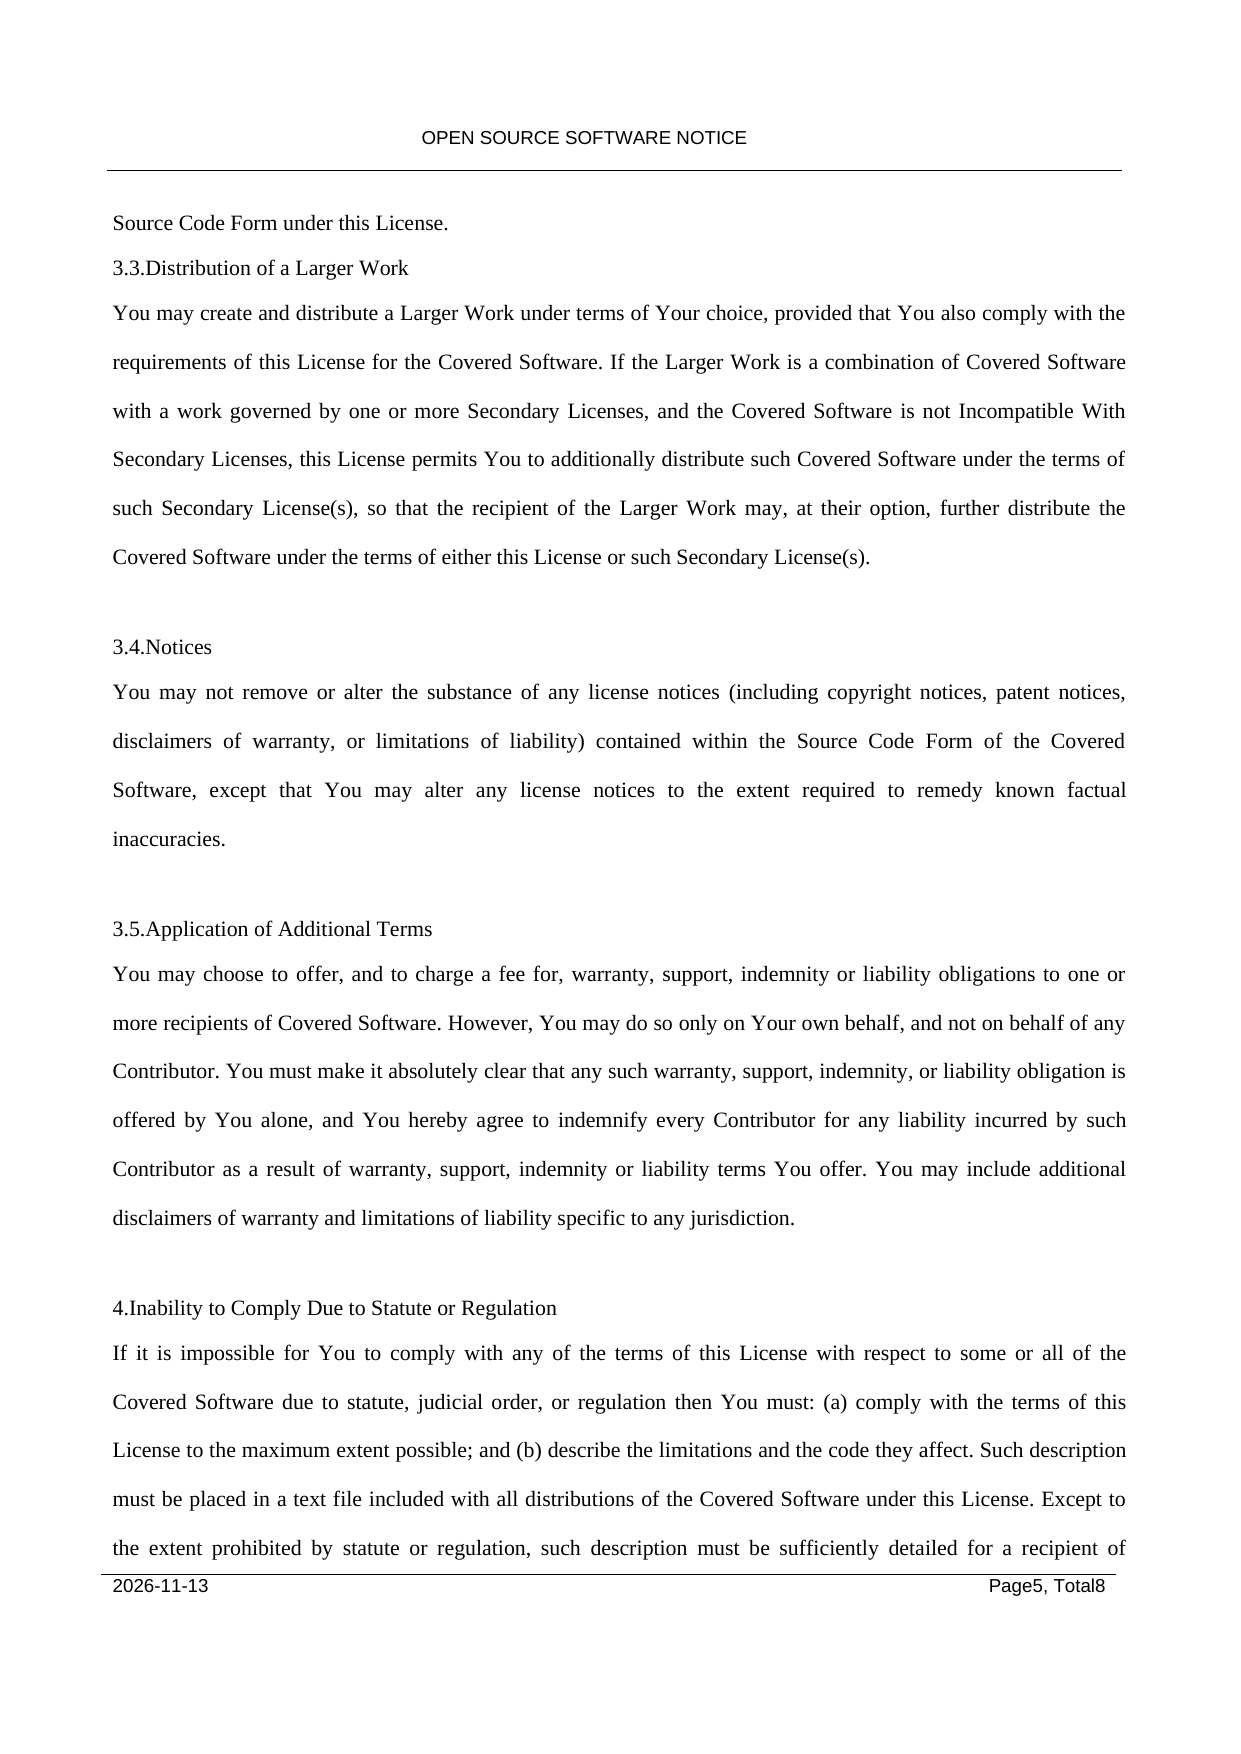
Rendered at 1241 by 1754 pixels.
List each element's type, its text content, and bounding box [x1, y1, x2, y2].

text 3.5.Application of Additional Terms [112, 912, 1128, 944]
text 3.4.Notices [112, 631, 1128, 663]
text You may not remove or alter the substance of any license notices (including copyright notices, patent notices, disclaimers of warranty, or limitations of liability) contained within the Source Code Form of the Covered Software, except that You may alter any license notices to the extent required to remedy known factual inaccuracies. [112, 676, 1128, 854]
text 4.Inability to Comply Due to Statute or Regulation [112, 1291, 1128, 1324]
text 3.3.Distribution of a Larger Work [112, 251, 1128, 284]
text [112, 1336, 1128, 1564]
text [112, 206, 1128, 239]
text You may create and distribute a Larger Work under terms of Your choice, provided that You also comply with the requirements of this License for the Covered Software. If the Larger Work is a combination of Covered Software with a work governed by one or more Secondary Licenses, and the Covered Software is not Incompatible With Secondary Licenses, this License permits You to additionally distribute such Covered Software under the terms of such Secondary License(s), so that the recipient of the Larger Work may, at their option, further distribute the Covered Software under the terms of either this License or such Secondary License(s). [112, 297, 1128, 573]
text You may choose to offer, and to charge a fee for, warranty, support, indemnity or liability obligations to one or more recipients of Covered Software. However, You may do so only on Your own behalf, and not on behalf of any Contributor. You must make it absolutely clear that any such warranty, support, indemnity, or liability obligation is offered by You alone, and You hereby agree to indemnify every Contributor for any liability incurred by such Contributor as a result of warranty, support, indemnity or liability terms You offer. You may include additional disclaimers of warranty and limitations of liability specific to any jurisdiction. [112, 957, 1128, 1233]
